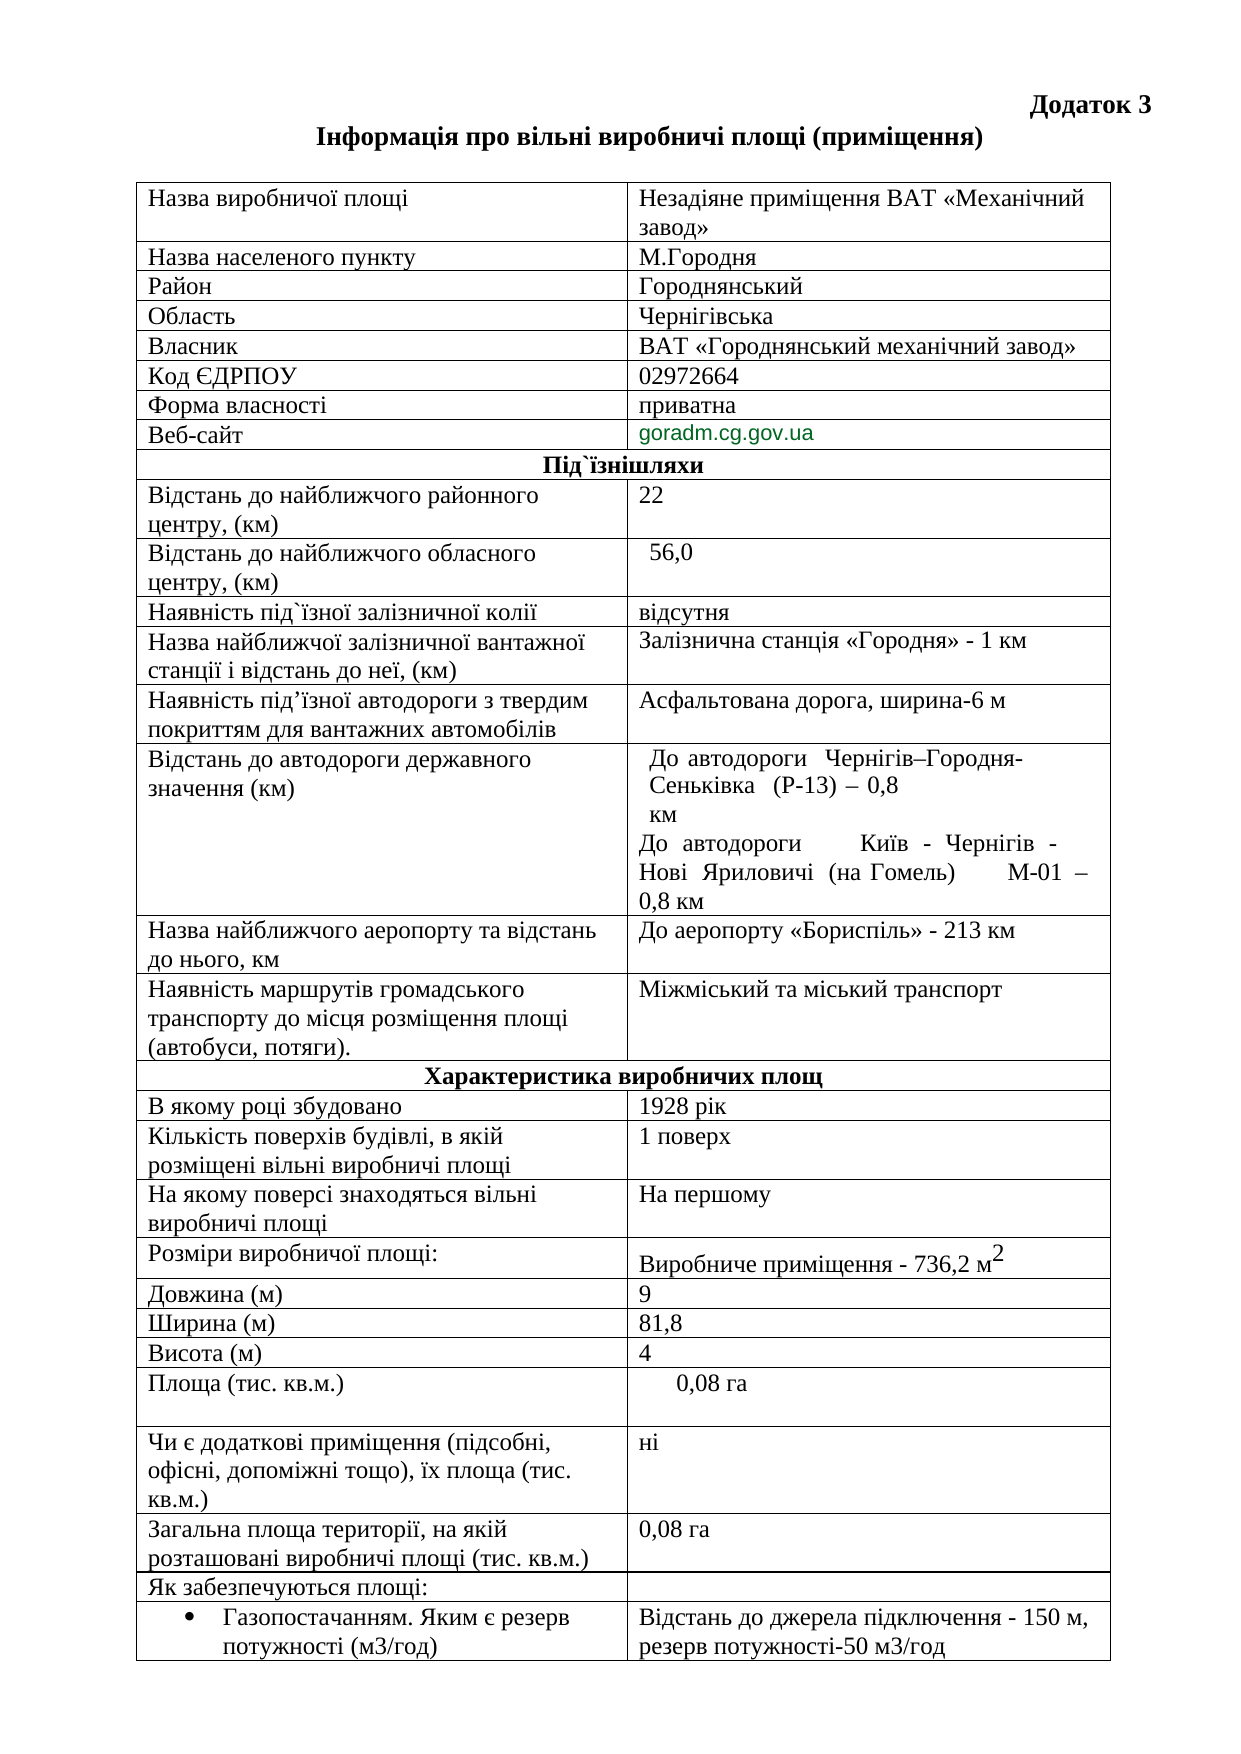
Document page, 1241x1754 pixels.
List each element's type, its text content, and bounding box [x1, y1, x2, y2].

text Додаток 3 [148, 88, 1152, 120]
table_cell ВАТ «Городнянський механічний завод» [628, 331, 1110, 360]
table_cell М.Городня [628, 242, 1110, 270]
table_header Назва виробничої площі [137, 183, 627, 241]
table_cell До аеропорту «Бориспіль» - 213 км [628, 916, 1110, 973]
table_cell goradm.cg.gov.ua [628, 420, 1110, 449]
table_cell Кількість поверхів будівлі, в якій розміщені вільні виробничі площі [137, 1121, 627, 1178]
table_cell Загальна площа території, на якій розташовані виробничі площі (тис. кв.м.) [137, 1514, 627, 1571]
table_cell На першому [628, 1180, 1110, 1237]
table_cell 56,0 [628, 539, 1110, 596]
table_cell Відстань до автодороги державного значення (км) [137, 744, 627, 914]
table_cell відсутня [628, 597, 1110, 626]
table_cell Чернігівська [628, 301, 1110, 330]
table_cell 4 [628, 1338, 1110, 1367]
table_cell Відстань до найближчого районного центру, (км) [137, 480, 627, 537]
table_cell Наявність маршрутів громадського транспорту до місця розміщення площі (автобуси, потяги). [137, 974, 627, 1060]
table_cell Район [137, 271, 627, 300]
table_cell 0,08 га [628, 1514, 1110, 1571]
table_cell 1928 рік [628, 1091, 1110, 1120]
table_cell Власник [137, 331, 627, 360]
table_cell Відстань до найближчого обласного центру, (км) [137, 539, 627, 596]
table_cell Городнянський [628, 271, 1110, 300]
table_cell 0,08 га [628, 1368, 1110, 1426]
table_cell 81,8 [628, 1309, 1110, 1337]
table_cell Залізнична станція «Городня» - 1 км [628, 627, 1110, 684]
table_cell Код ЄДРПОУ [137, 361, 627, 389]
table_cell Область [137, 301, 627, 330]
table_cell Назва найближчого аеропорту та відстань до нього, км [137, 916, 627, 973]
table_cell Висота (м) [137, 1338, 627, 1367]
table_cell Під`їзнішляхи [137, 450, 1110, 479]
table_cell Газопостачанням. Яким є резерв потужності (м3/год) [137, 1602, 627, 1660]
table_cell Ширина (м) [137, 1309, 627, 1337]
table_cell 9 [628, 1279, 1110, 1307]
table_cell Довжина (м) [137, 1279, 627, 1307]
table_cell Форма власності [137, 391, 627, 419]
table_cell Розміри виробничої площі: [137, 1238, 627, 1278]
table_cell Міжміський та міський транспорт [628, 974, 1110, 1060]
table_cell ні [628, 1427, 1110, 1513]
table_cell Назва населеного пункту [137, 242, 627, 270]
table_cell Чи є додаткові приміщення (підсобні, офісні, допоміжні тощо), їх площа (тис. кв.м.) [137, 1427, 627, 1513]
table_cell Веб-сайт [137, 420, 627, 449]
table_cell Відстань до джерела підключення - 150 м, резерв потужності-50 м3/год [628, 1602, 1110, 1660]
table_cell 1 поверх [628, 1121, 1110, 1178]
table_cell Назва найближчої залізничної вантажної станції і відстань до неї, (км) [137, 627, 627, 684]
table_cell Асфальтована дорога, ширина-6 м [628, 685, 1110, 743]
table_cell На якому поверсі знаходяться вільні виробничі площі [137, 1180, 627, 1237]
table_cell Виробниче приміщення - 736,2 м2 [628, 1238, 1110, 1278]
table_cell Наявність під`їзної залізничної колії [137, 597, 627, 626]
table_header Незадіяне приміщення ВАТ «Механічний завод» [628, 183, 1110, 241]
table_cell 02972664 [628, 361, 1110, 389]
table_cell Площа (тис. кв.м.) [137, 1368, 627, 1426]
table_cell В якому році збудовано [137, 1091, 627, 1120]
table_cell приватна [628, 391, 1110, 419]
table_cell Характеристика виробничих площ [137, 1061, 1110, 1090]
table_cell Як забезпечуються площі: [137, 1573, 627, 1601]
text Інформація про вільні виробничі площі (приміщення) [148, 120, 1152, 151]
table_cell [628, 1573, 1110, 1601]
table_cell 22 [628, 480, 1110, 537]
table_cell Наявність під’їзної автодороги з твердим покриттям для вантажних автомобілів [137, 685, 627, 743]
table_cell До автодороги Чернігів–Городня-Сеньківка (Р-13) – 0,8 км До автодороги Київ - Чернігів - Нові Яриловичі (на Гомель) М-01 – 0,8 км [628, 744, 1110, 914]
